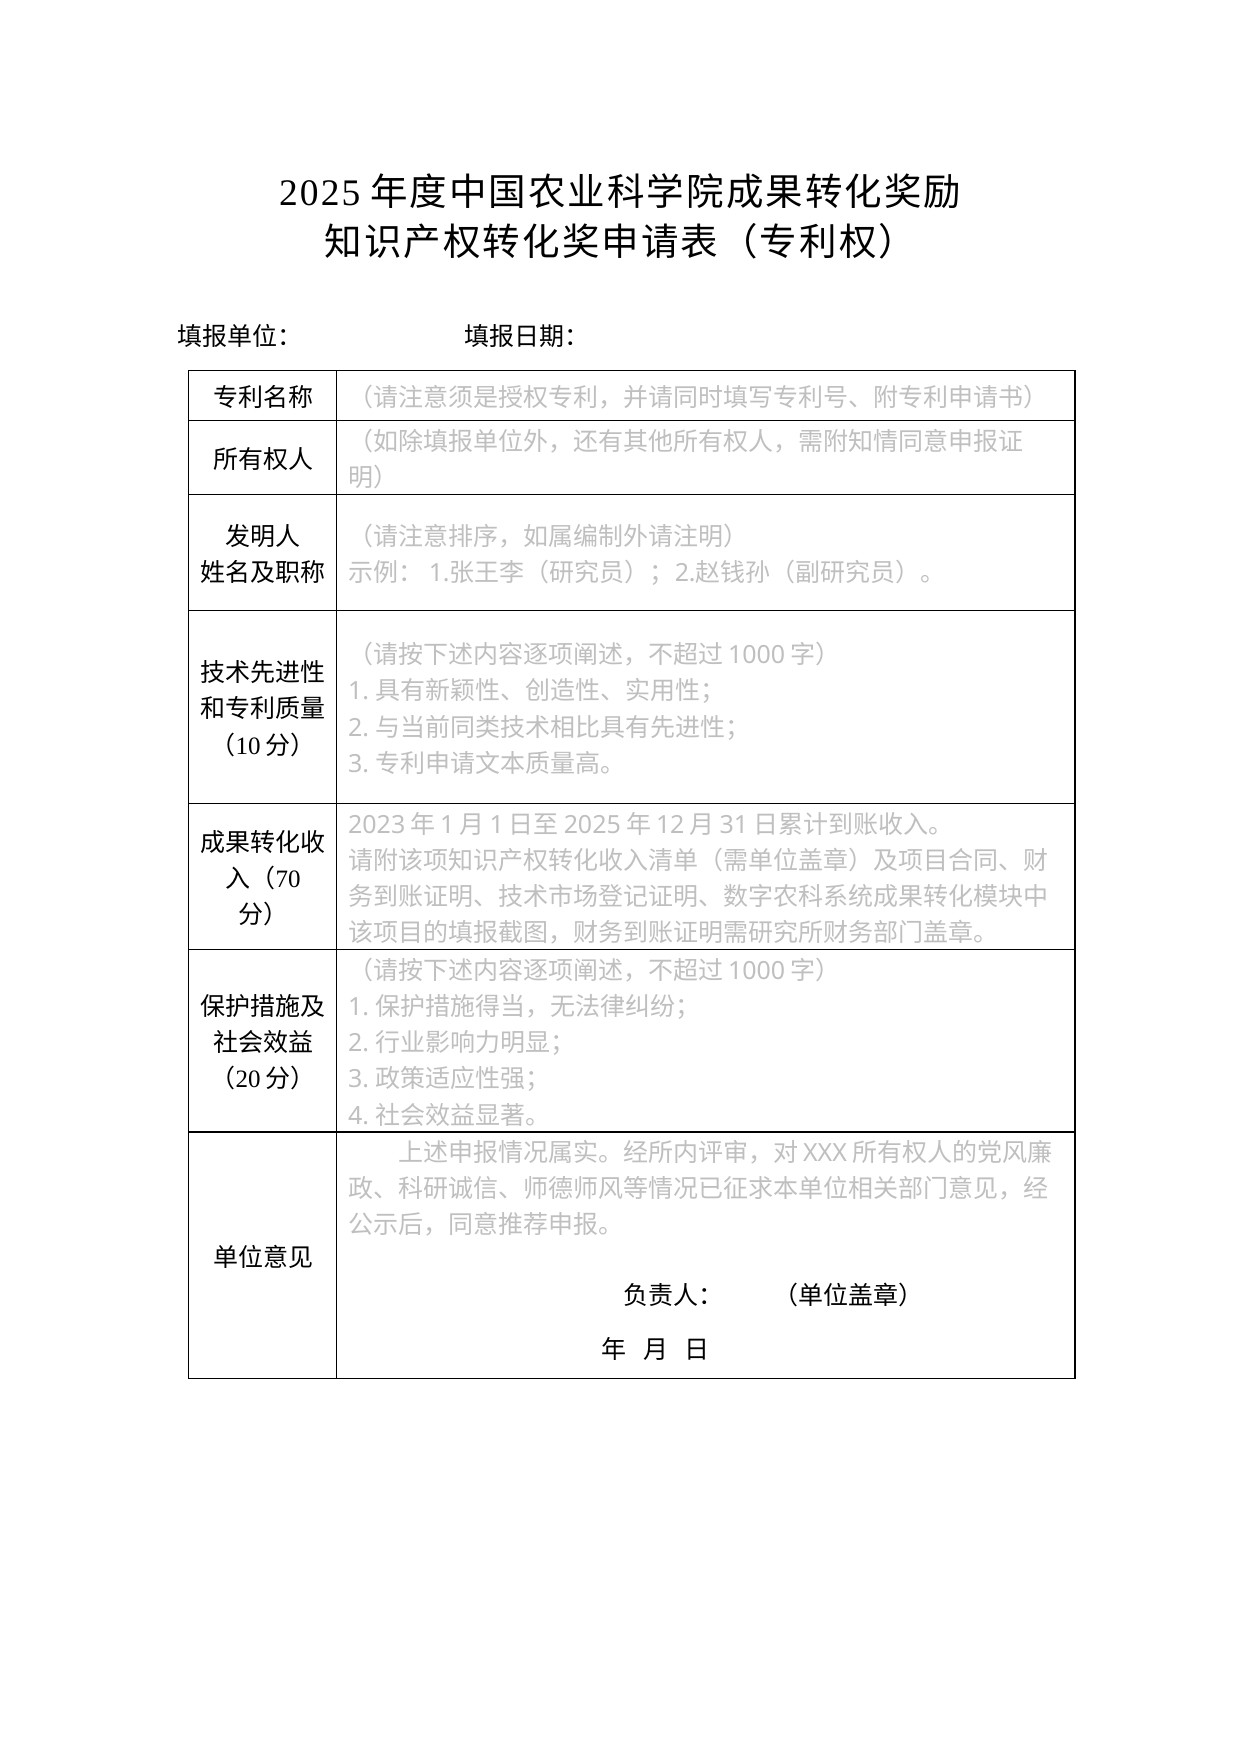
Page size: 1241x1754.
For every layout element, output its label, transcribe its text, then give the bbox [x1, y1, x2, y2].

table_cell 发明人 姓名及职称 [189, 495, 336, 610]
table_cell （如除填报单位外，还有其他所有权人，需附知情同意申报证明） [337, 421, 1074, 494]
text 知识产权转化奖申请表（专利权） [177, 215, 1063, 265]
table_cell 单位意见 [189, 1133, 336, 1378]
text 填报单位： 填报日期： [177, 316, 1063, 352]
table_cell 保护措施及社会效益（20分） [189, 950, 336, 1131]
table_cell （请按下述内容逐项阐述，不超过1000字） 1. 保护措施得当，无法律纠纷； 2. 行业影响力明显； 3. 政策适应性强； 4. 社会效益显著。 [337, 950, 1074, 1131]
text 2025年度中国农业科学院成果转化奖励 [177, 165, 1063, 215]
table_cell 所有权人 [189, 421, 336, 494]
table_cell 技术先进性和专利质量 （10分） [189, 611, 336, 803]
table_cell 2023年1月1日至2025年12月31日累计到账收入。 请附该项知识产权转化收入清单（需单位盖章）及项目合同、财务到账证明、技术市场登记证明、数字农科系统成果转化模块中该项目的填报截图，财务到账证明需研究所财务部门盖章。 [337, 804, 1074, 949]
table_header （请注意须是授权专利，并请同时填写专利号、附专利申请书） [337, 371, 1074, 420]
table_cell 成果转化收入（70分） [189, 804, 336, 949]
table_cell （请按下述内容逐项阐述，不超过1000字） 1. 具有新颖性、创造性、实用性； 2. 与当前同类技术相比具有先进性； 3. 专利申请文本质量高。 [337, 611, 1074, 803]
table_cell （请注意排序，如属编制外请注明） 示例： 1.张王李（研究员）；2.赵钱孙（副研究员）。 [337, 495, 1074, 610]
table_cell 上述申报情况属实。经所内评审，对XXX所有权人的党风廉政、科研诚信、师德师风等情况已征求本单位相关部门意见，经公示后，同意推荐申报。 负责人： （单位盖章） 年 月 日 [337, 1133, 1074, 1378]
table_header 专利名称 [189, 371, 336, 420]
